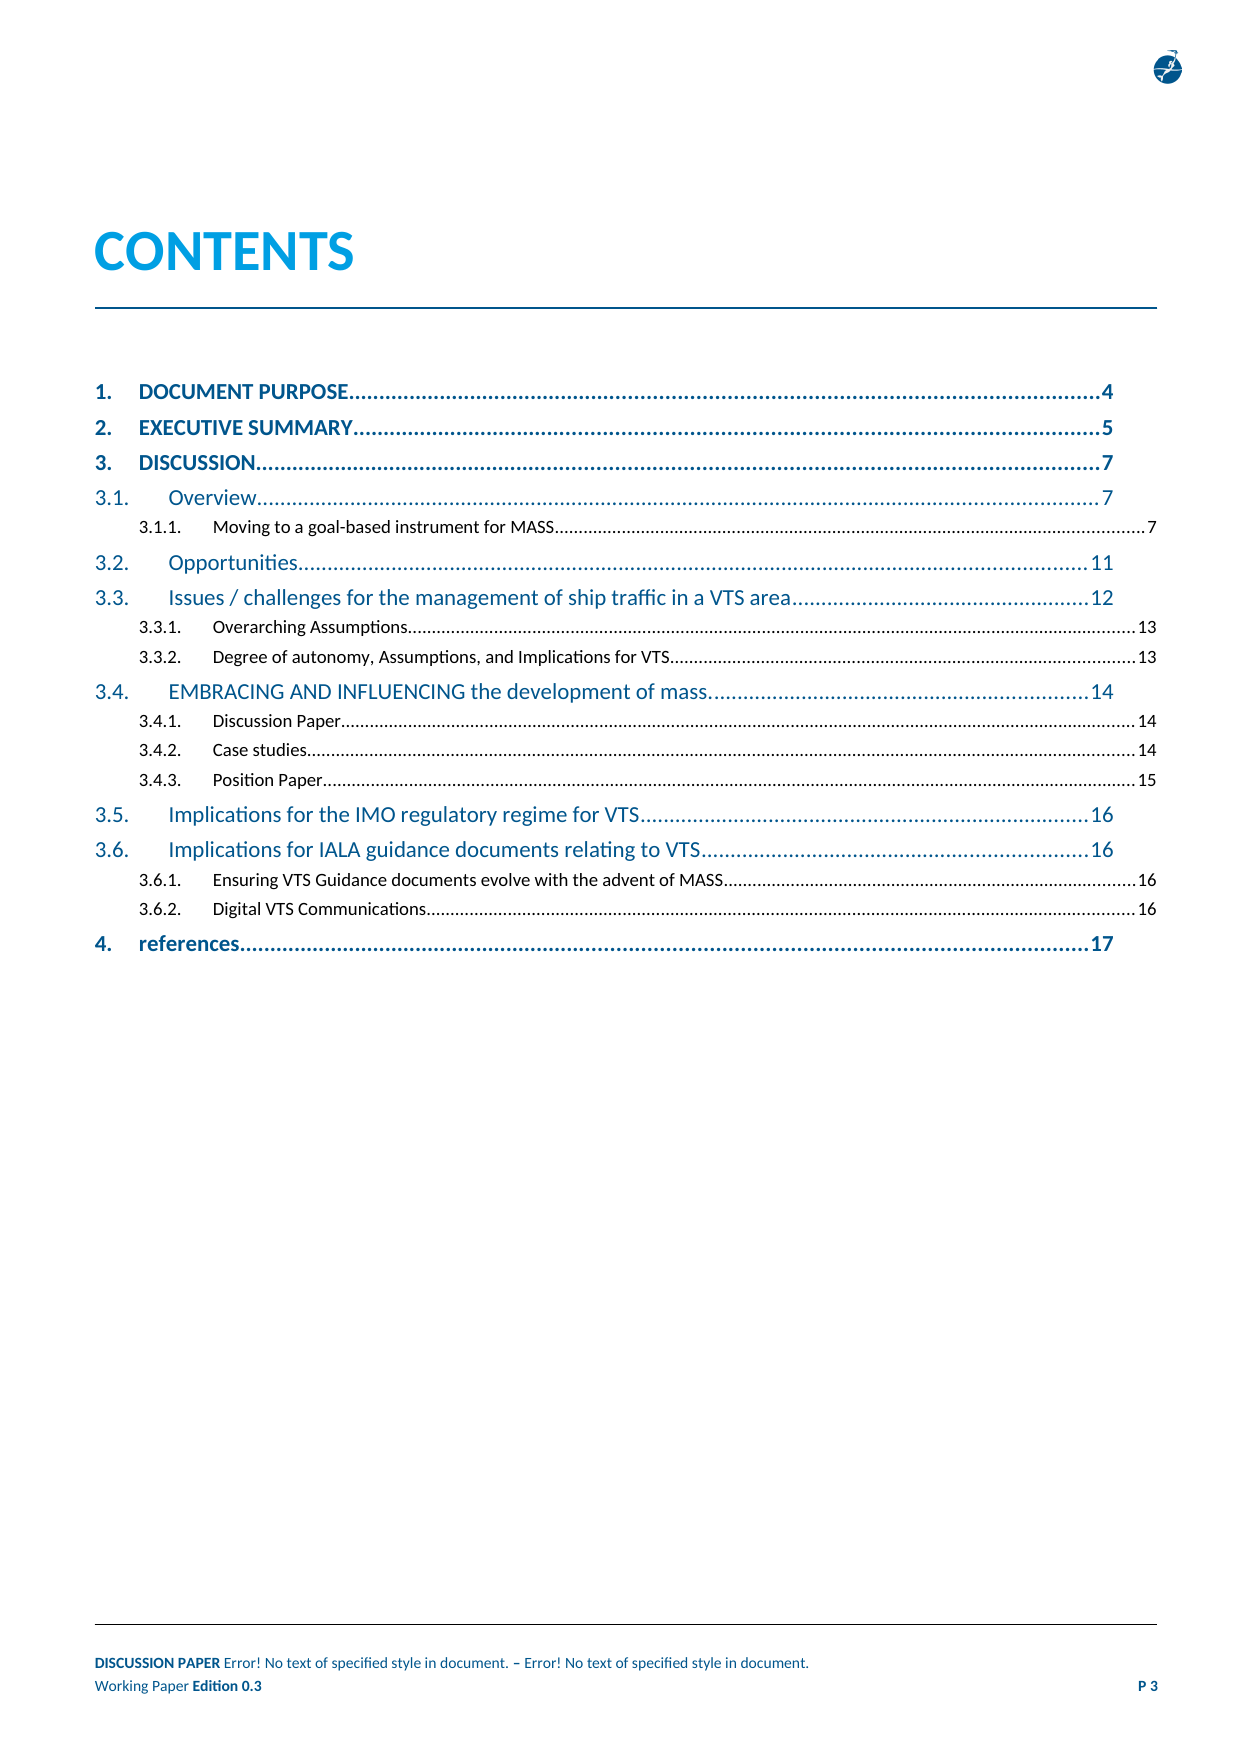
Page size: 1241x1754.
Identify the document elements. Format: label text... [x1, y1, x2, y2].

text 3.4. EMBRACING AND INFLUENCING the development of mass. 14 [94, 674, 1113, 705]
text 3.2. Opportunities 11 [94, 545, 1113, 576]
picture [1120, 0, 1241, 119]
text 3.5. Implications for the IMO regulatory regime for VTS 16 [94, 797, 1113, 828]
text 3.6.2. Digital VTS Communications 16 [139, 897, 1157, 920]
text 3.3.2. Degree of autonomy, Assumptions, and Implications for VTS 13 [139, 645, 1157, 668]
text 2. EXECUTIVE SUMMARY 5 [94, 409, 1113, 441]
text 1. DOCUMENT PURPOSE 4 [94, 374, 1113, 405]
text 4. references 17 [94, 926, 1113, 957]
text 3. DISCUSSION 7 [94, 445, 1113, 476]
text 3.3.1. Overarching Assumptions 13 [139, 616, 1157, 638]
text 3.6. Implications for IALA guidance documents relating to VTS 16 [94, 832, 1113, 863]
text 3.4.2. Case studies 14 [139, 738, 1157, 761]
text 3.1. Overview 7 [94, 480, 1113, 511]
text 3.1.1. Moving to a goal-based instrument for MASS 7 [139, 516, 1157, 538]
text 3.3. Issues / challenges for the management of ship traffic in a VTS area 12 [94, 580, 1113, 611]
text 3.6.1. Ensuring VTS Guidance documents evolve with the advent of MASS 16 [139, 868, 1157, 891]
text 3.4.3. Position Paper 15 [139, 768, 1157, 791]
text 3.4.1. Discussion Paper 14 [139, 709, 1157, 732]
